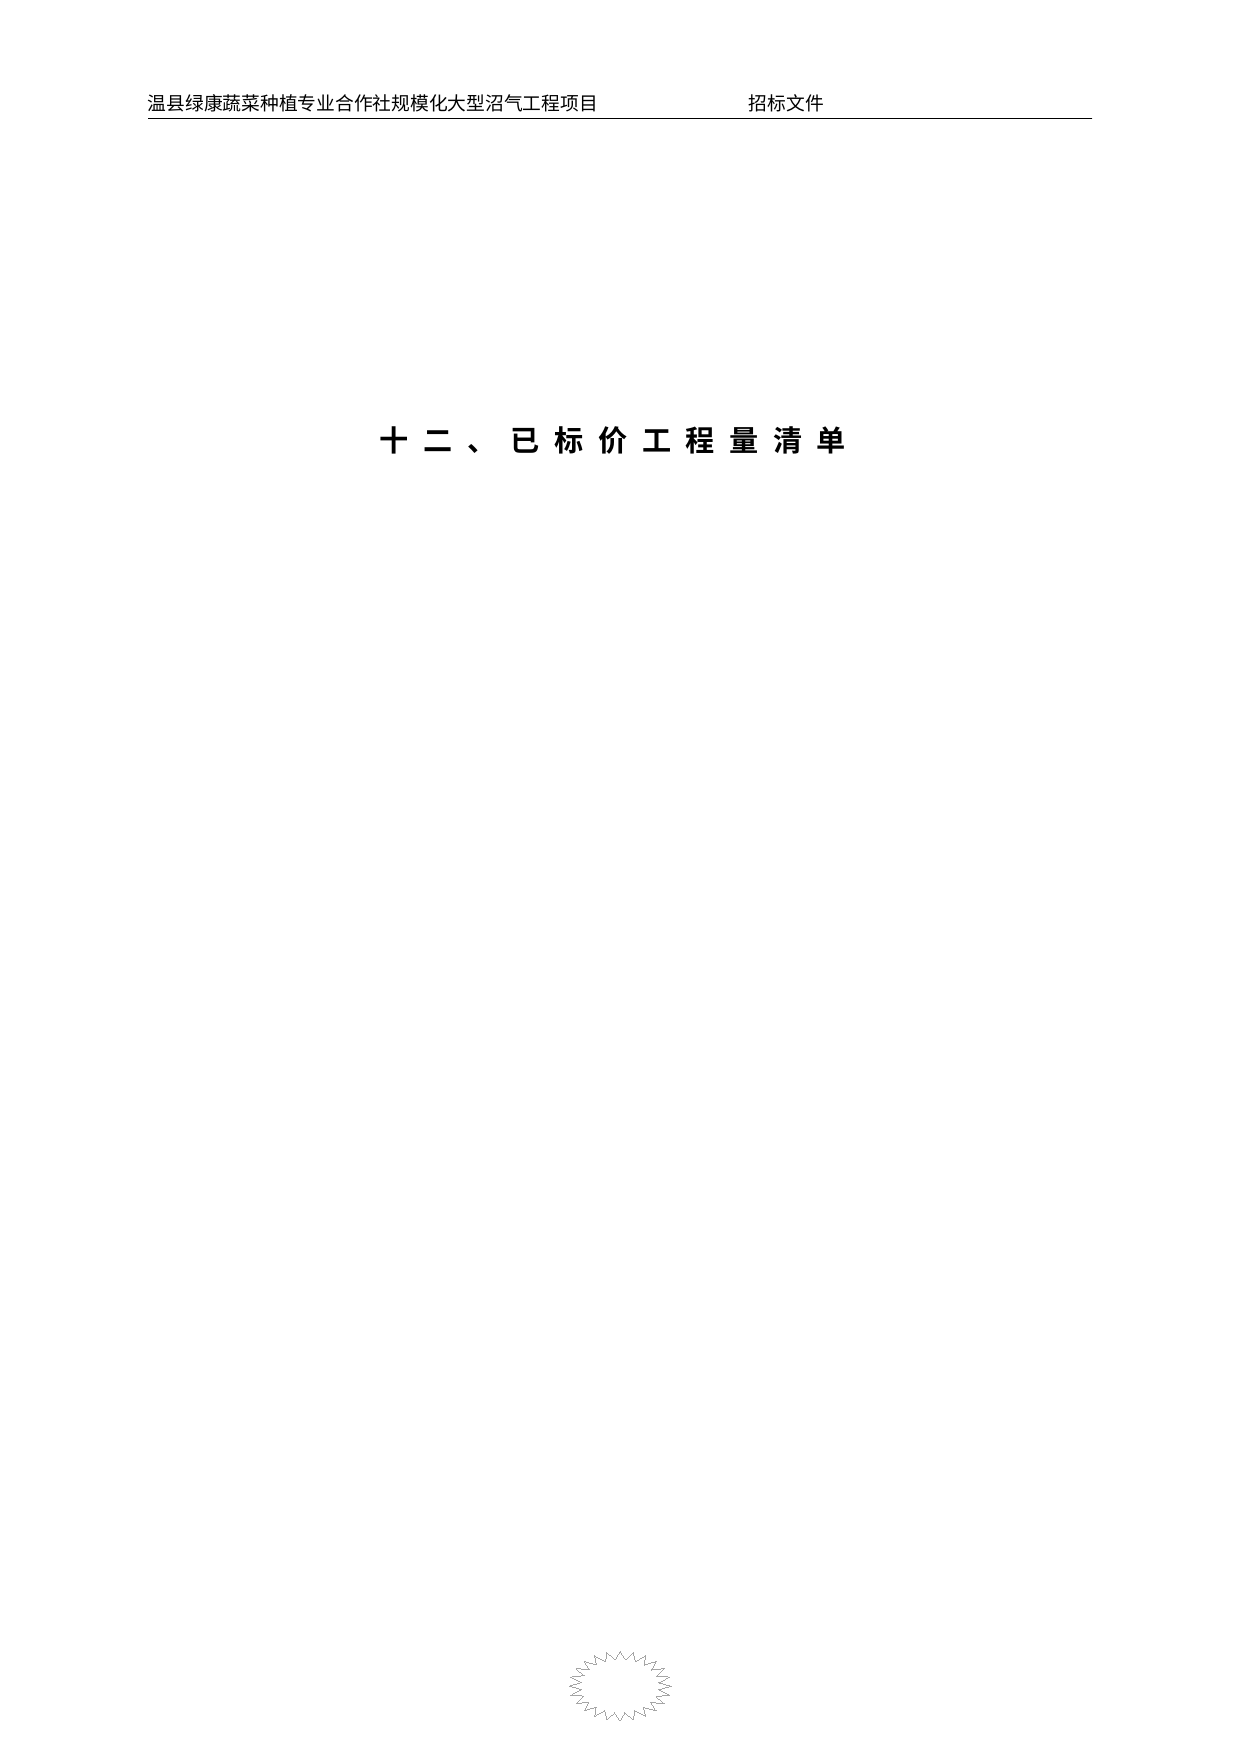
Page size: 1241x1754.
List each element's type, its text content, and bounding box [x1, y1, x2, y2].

subtitle 十二、已标价工程量清单 [150, 406, 1090, 471]
